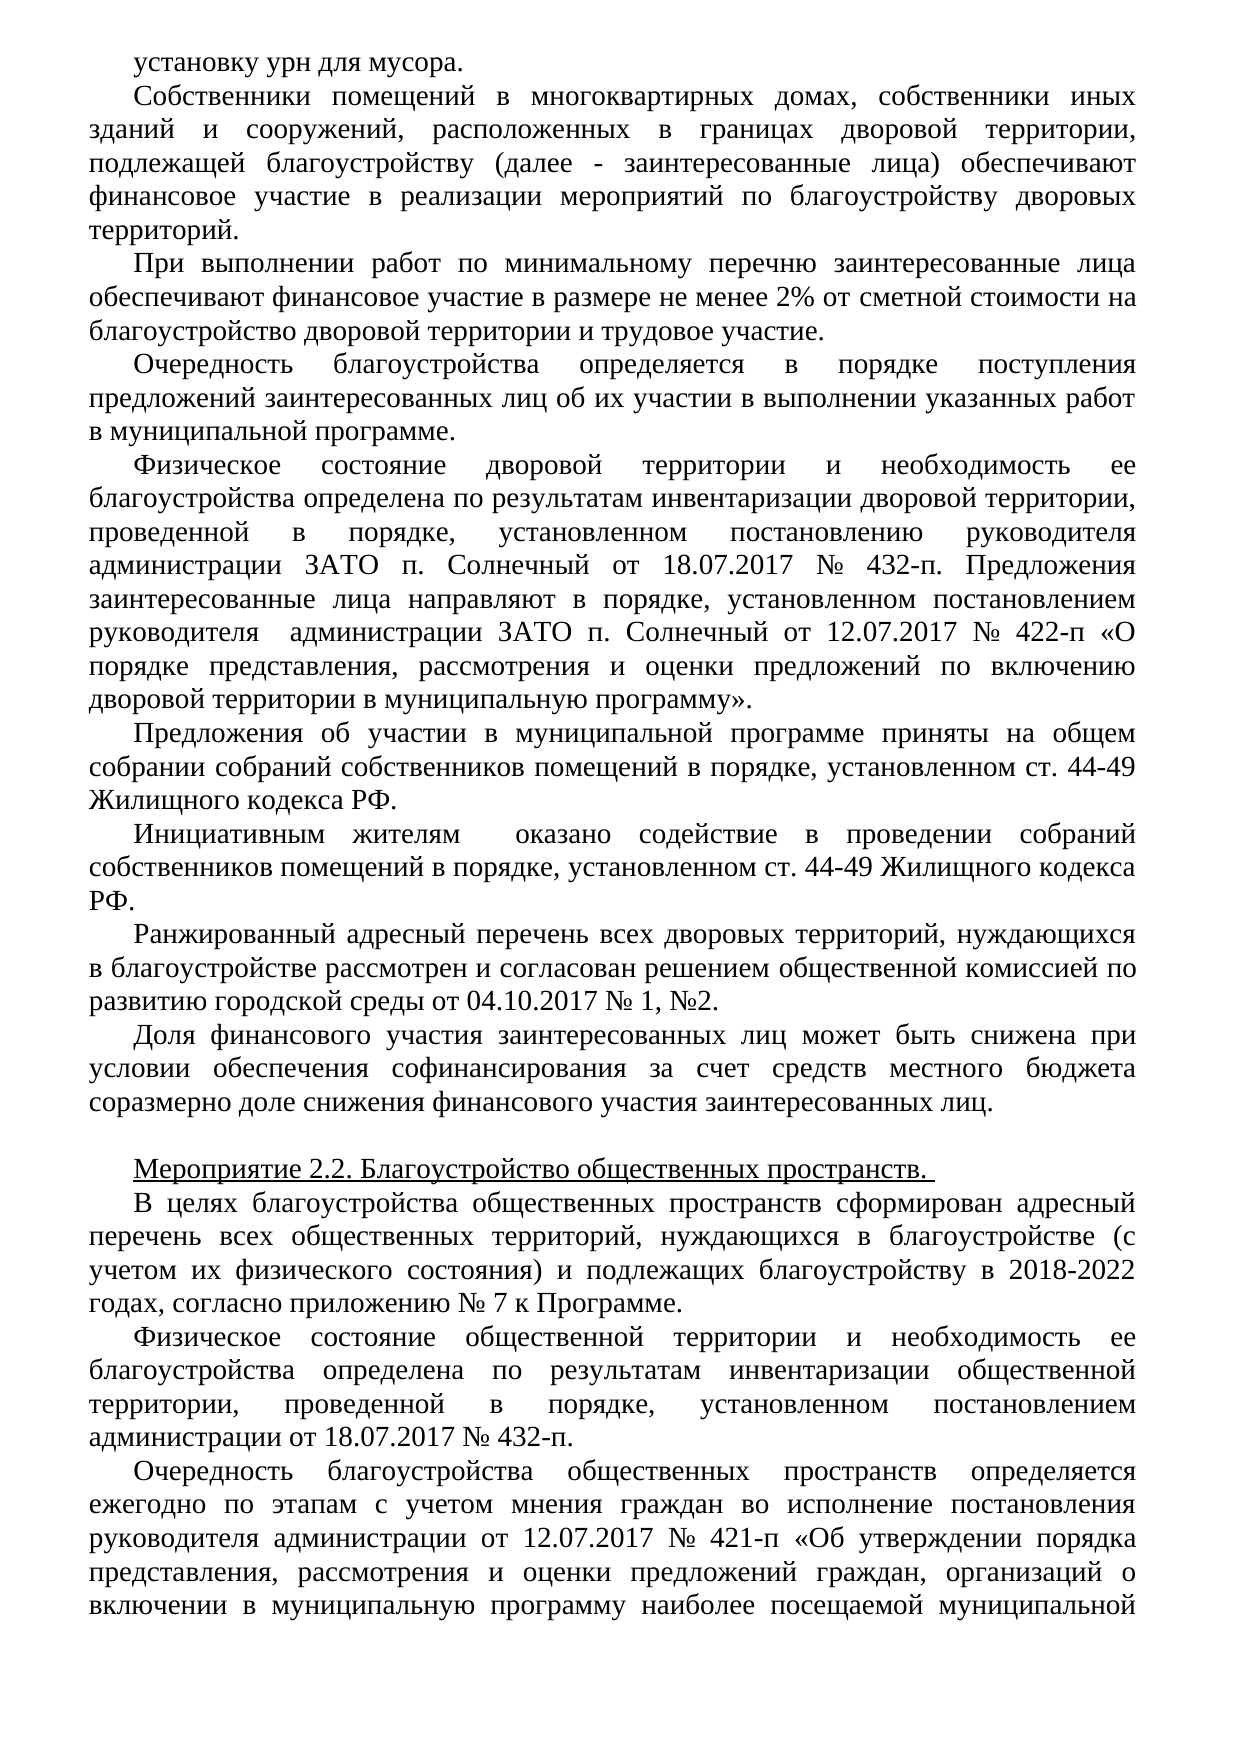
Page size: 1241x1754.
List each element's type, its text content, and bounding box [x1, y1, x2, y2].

text Инициативным жителям оказано содействие в проведении собраний собственников помещений в порядке, установленном ст. 44-49 Жилищного кодекса РФ. [89, 816, 1137, 916]
text Предложения об участии в муниципальной программе приняты на общем собрании собраний собственников помещений в порядке, установленном ст. 44-49 Жилищного кодекса РФ. [89, 715, 1137, 816]
text установку урн для мусора. [89, 44, 1137, 78]
text Мероприятие 2.2. Благоустройство общественных пространств. [89, 1151, 1137, 1185]
text Физическое состояние общественной территории и необходимость ее благоустройства определена по результатам инвентаризации общественной территории, проведенной в порядке, установленном постановлением администрации от 18.07.2017 № 432-п. [89, 1319, 1137, 1453]
text Доля финансового участия заинтересованных лиц может быть снижена при условии обеспечения софинансирования за счет средств местного бюджета соразмерно доле снижения финансового участия заинтересованных лиц. [89, 1017, 1137, 1118]
text Ранжированный адресный перечень всех дворовых территорий, нуждающихся в благоустройстве рассмотрен и согласован решением общественной комиссией по развитию городской среды от 04.10.2017 № 1, №2. [89, 916, 1137, 1017]
text Собственники помещений в многоквартирных домах, собственники иных зданий и сооружений, расположенных в границах дворовой территории, подлежащей благоустройству (далее - заинтересованные лица) обеспечивают финансовое участие в реализации мероприятий по благоустройству дворовых территорий. [89, 78, 1137, 246]
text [89, 1453, 1137, 1621]
text В целях благоустройства общественных пространств сформирован адресный перечень всех общественных территорий, нуждающихся в благоустройстве (с учетом их физического состояния) и подлежащих благоустройству в 2018-2022 годах, согласно приложению № 7 к Программе. [89, 1185, 1137, 1319]
text При выполнении работ по минимальному перечню заинтересованные лица обеспечивают финансовое участие в размере не менее 2% от сметной стоимости на благоустройство дворовой территории и трудовое участие. [89, 246, 1137, 346]
text Очередность благоустройства определяется в порядке поступления предложений заинтересованных лиц об их участии в выполнении указанных работ в муниципальной программе. [89, 346, 1137, 447]
text Физическое состояние дворовой территории и необходимость ее благоустройства определена по результатам инвентаризации дворовой территории, проведенной в порядке, установленном постановлению руководителя администрации ЗАТО п. Солнечный от 18.07.2017 № 432-п. Предложения заинтересованные лица направляют в порядке, установленном постановлением руководителя администрации ЗАТО п. Солнечный от 12.07.2017 № 422-п «О порядке представления, рассмотрения и оценки предложений по включению дворовой территории в муниципальную программу». [89, 447, 1137, 715]
